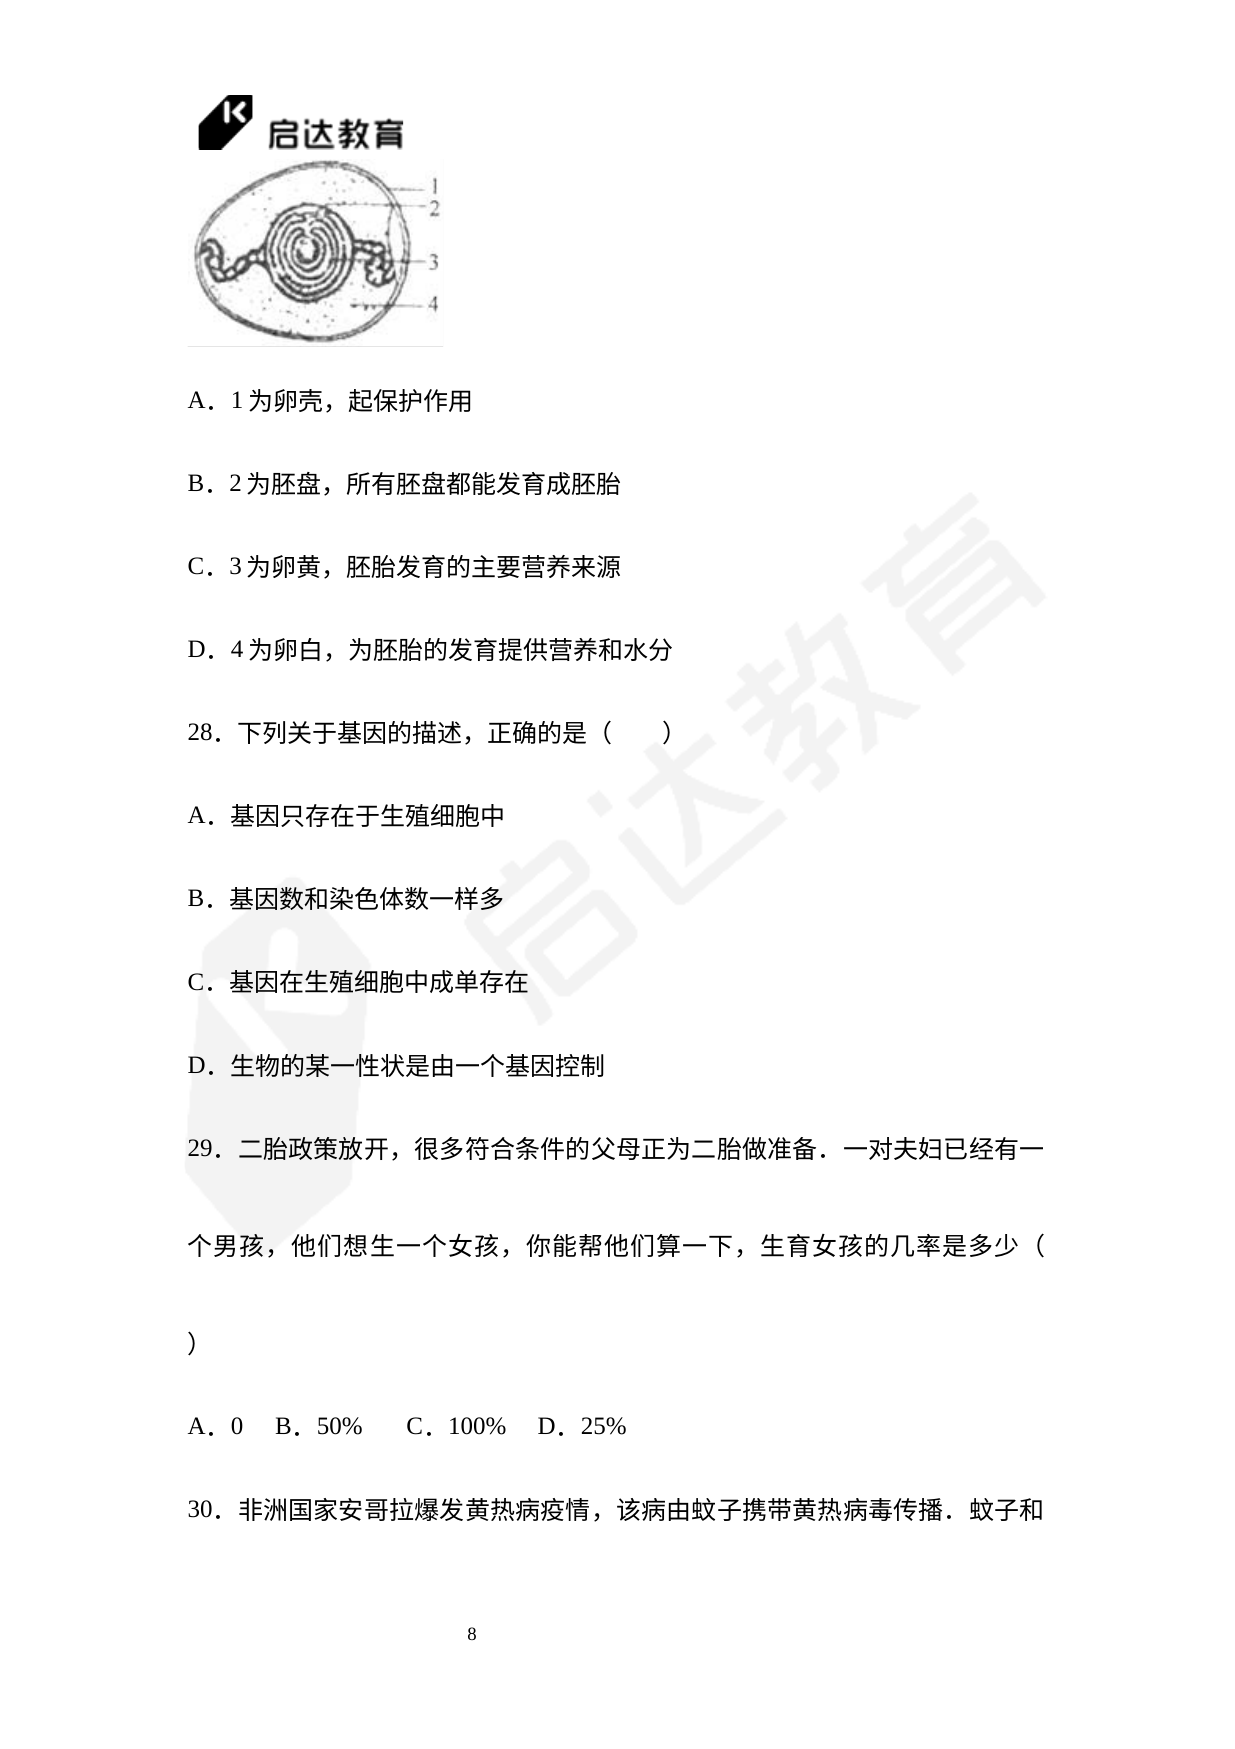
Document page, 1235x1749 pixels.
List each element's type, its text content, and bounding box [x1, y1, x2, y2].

text 29．二胎政策放开，很多符合条件的父母正为二胎做准备．一对夫妇已经有一个男孩，他们想生一个女孩，你能帮他们算一下，生育女孩的几率是多少（ ） [187, 1115, 1047, 1375]
text 30．非洲国家安哥拉爆发黄热病疫情，该病由蚊子携带黄热病毒传播．蚊子和黄热病毒分别属于（ ） [187, 1476, 1047, 1541]
text A．1为卵壳，起保护作用 [187, 367, 1047, 432]
text D．4为卵白，为胚胎的发育提供营养和水分 [187, 616, 1047, 681]
text B．2为胚盘，所有胚盘都能发育成胚胎 [187, 450, 1047, 515]
text A．基因只存在于生殖细胞中 [187, 782, 1047, 847]
text D．生物的某一性状是由一个基因控制 [187, 1032, 1047, 1097]
picture [198, 95, 404, 150]
text C．基因在生殖细胞中成单存在 [187, 948, 1047, 1013]
text C．3为卵黄，胚胎发育的主要营养来源 [187, 533, 1047, 598]
text B．基因数和染色体数一样多 [187, 865, 1047, 930]
picture [187, 159, 444, 347]
text 28．下列关于基因的描述，正确的是（ ） [187, 699, 1047, 764]
text A．0 B．50% C．100% D．25% [187, 1393, 1047, 1458]
